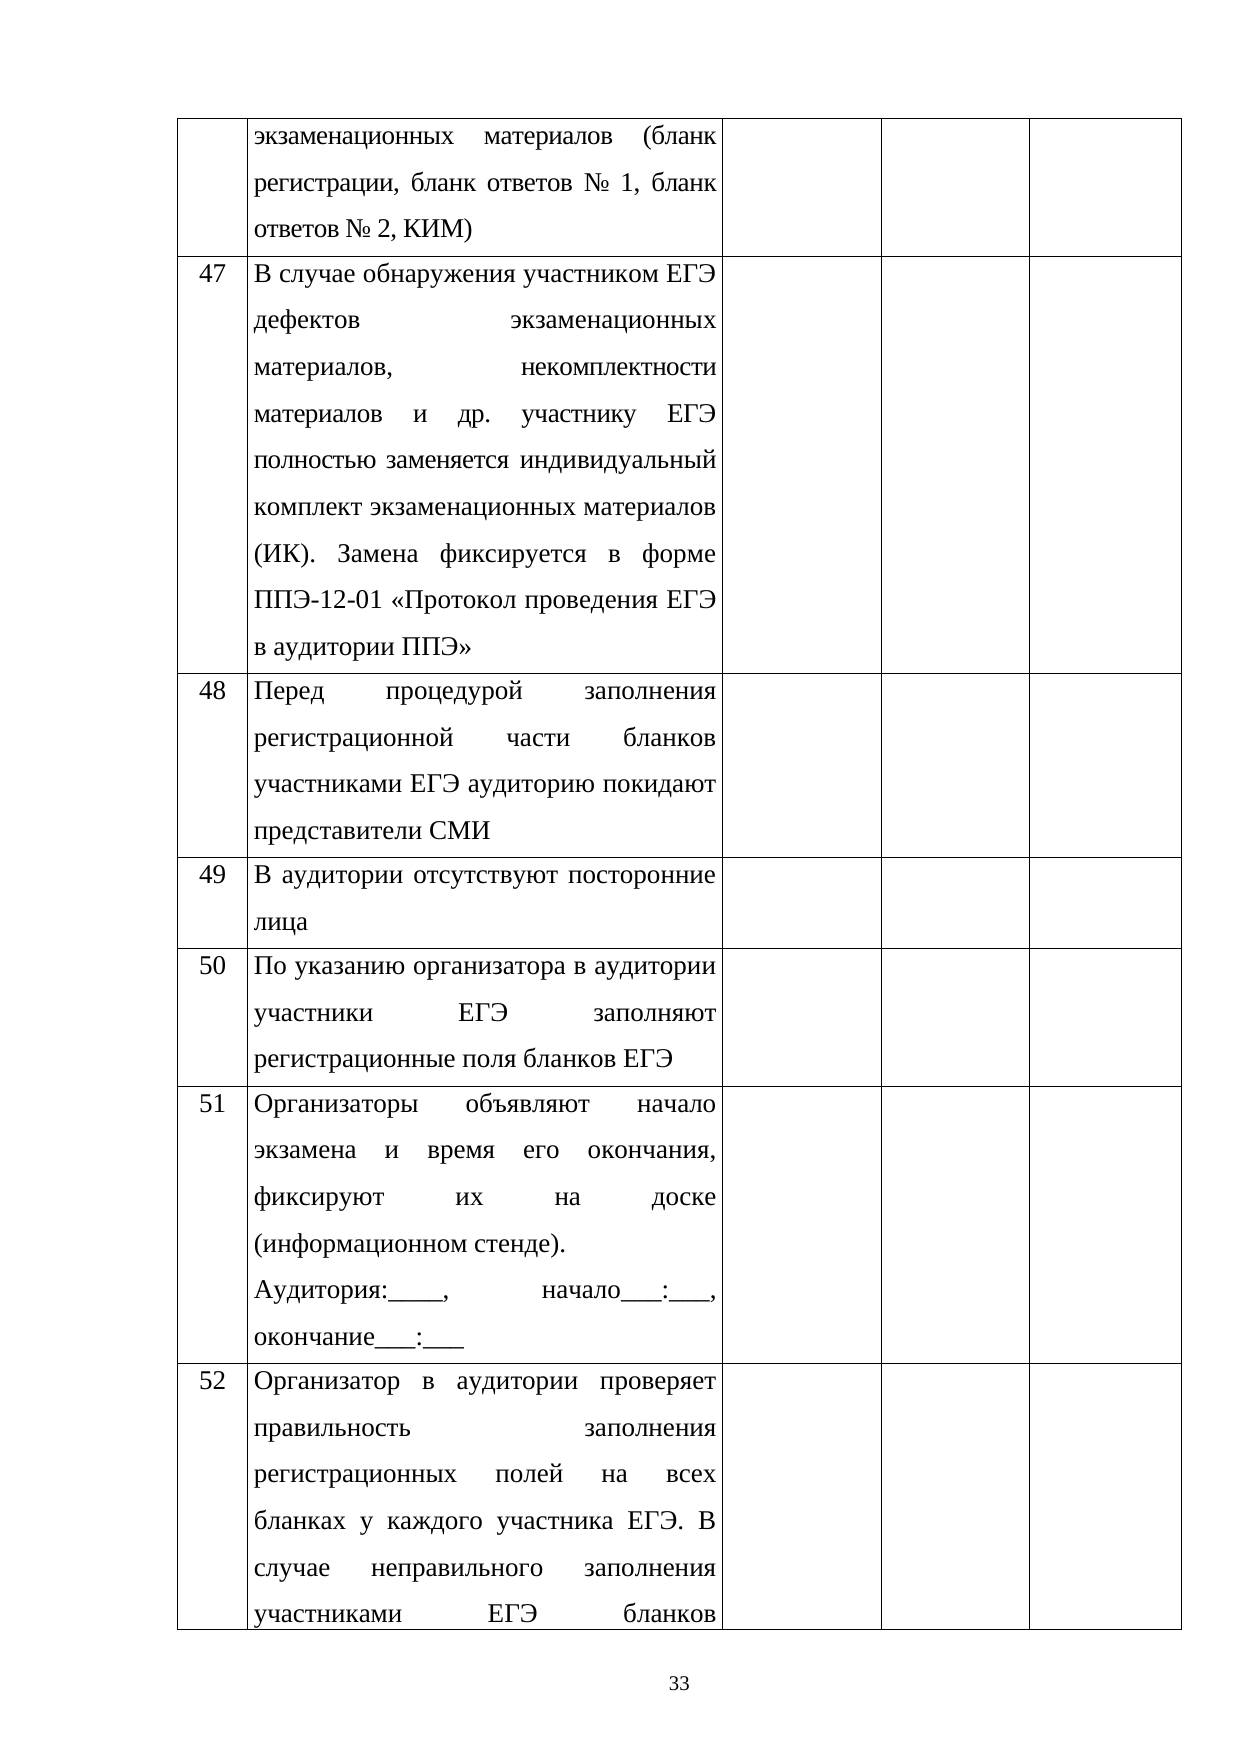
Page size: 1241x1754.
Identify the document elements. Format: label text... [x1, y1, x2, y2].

table_cell Организаторы объявляют начало экзамена и время его окончания, фиксируют их на доске (информационном стенде). Аудитория:____, начало___:___, окончание___:___ [248, 1087, 722, 1363]
table_cell 52 [178, 1364, 247, 1629]
table_cell [882, 858, 1029, 948]
table_cell [882, 674, 1029, 857]
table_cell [248, 1364, 722, 1629]
table_cell [882, 1087, 1029, 1363]
table_cell [723, 119, 881, 256]
table_cell 49 [178, 858, 247, 948]
table_cell [882, 949, 1029, 1086]
table_cell [1030, 949, 1181, 1086]
table_cell [1030, 674, 1181, 857]
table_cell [248, 119, 722, 256]
table_cell 51 [178, 1087, 247, 1363]
table_cell [882, 257, 1029, 673]
table_cell [723, 949, 881, 1086]
table_cell Перед процедурой заполнения регистрационной части бланков участниками ЕГЭ аудиторию покидают представители СМИ [248, 674, 722, 857]
table_cell 47 [178, 257, 247, 673]
table_cell [723, 1087, 881, 1363]
table_cell [1030, 1087, 1181, 1363]
table_cell В случае обнаружения участником ЕГЭ дефектов экзаменационных материалов, некомплектности материалов и др. участнику ЕГЭ полностью заменяется индивидуальный комплект экзаменационных материалов (ИК). Замена фиксируется в форме ППЭ-12-01 «Протокол проведения ЕГЭ в аудитории ППЭ» [248, 257, 722, 673]
table_cell [723, 257, 881, 673]
table_cell В аудитории отсутствуют посторонние лица [248, 858, 722, 948]
table_cell [1030, 257, 1181, 673]
table_cell [1030, 119, 1181, 256]
table_cell [882, 1364, 1029, 1629]
table_cell [723, 1364, 881, 1629]
table_cell 50 [178, 949, 247, 1086]
table_cell [1030, 1364, 1181, 1629]
table_cell 48 [178, 674, 247, 857]
table_cell По указанию организатора в аудитории участники ЕГЭ заполняют регистрационные поля бланков ЕГЭ [248, 949, 722, 1086]
table_cell [723, 674, 881, 857]
table_cell [882, 119, 1029, 256]
table_cell [1030, 858, 1181, 948]
table_cell [723, 858, 881, 948]
table_cell 46 [178, 119, 247, 256]
